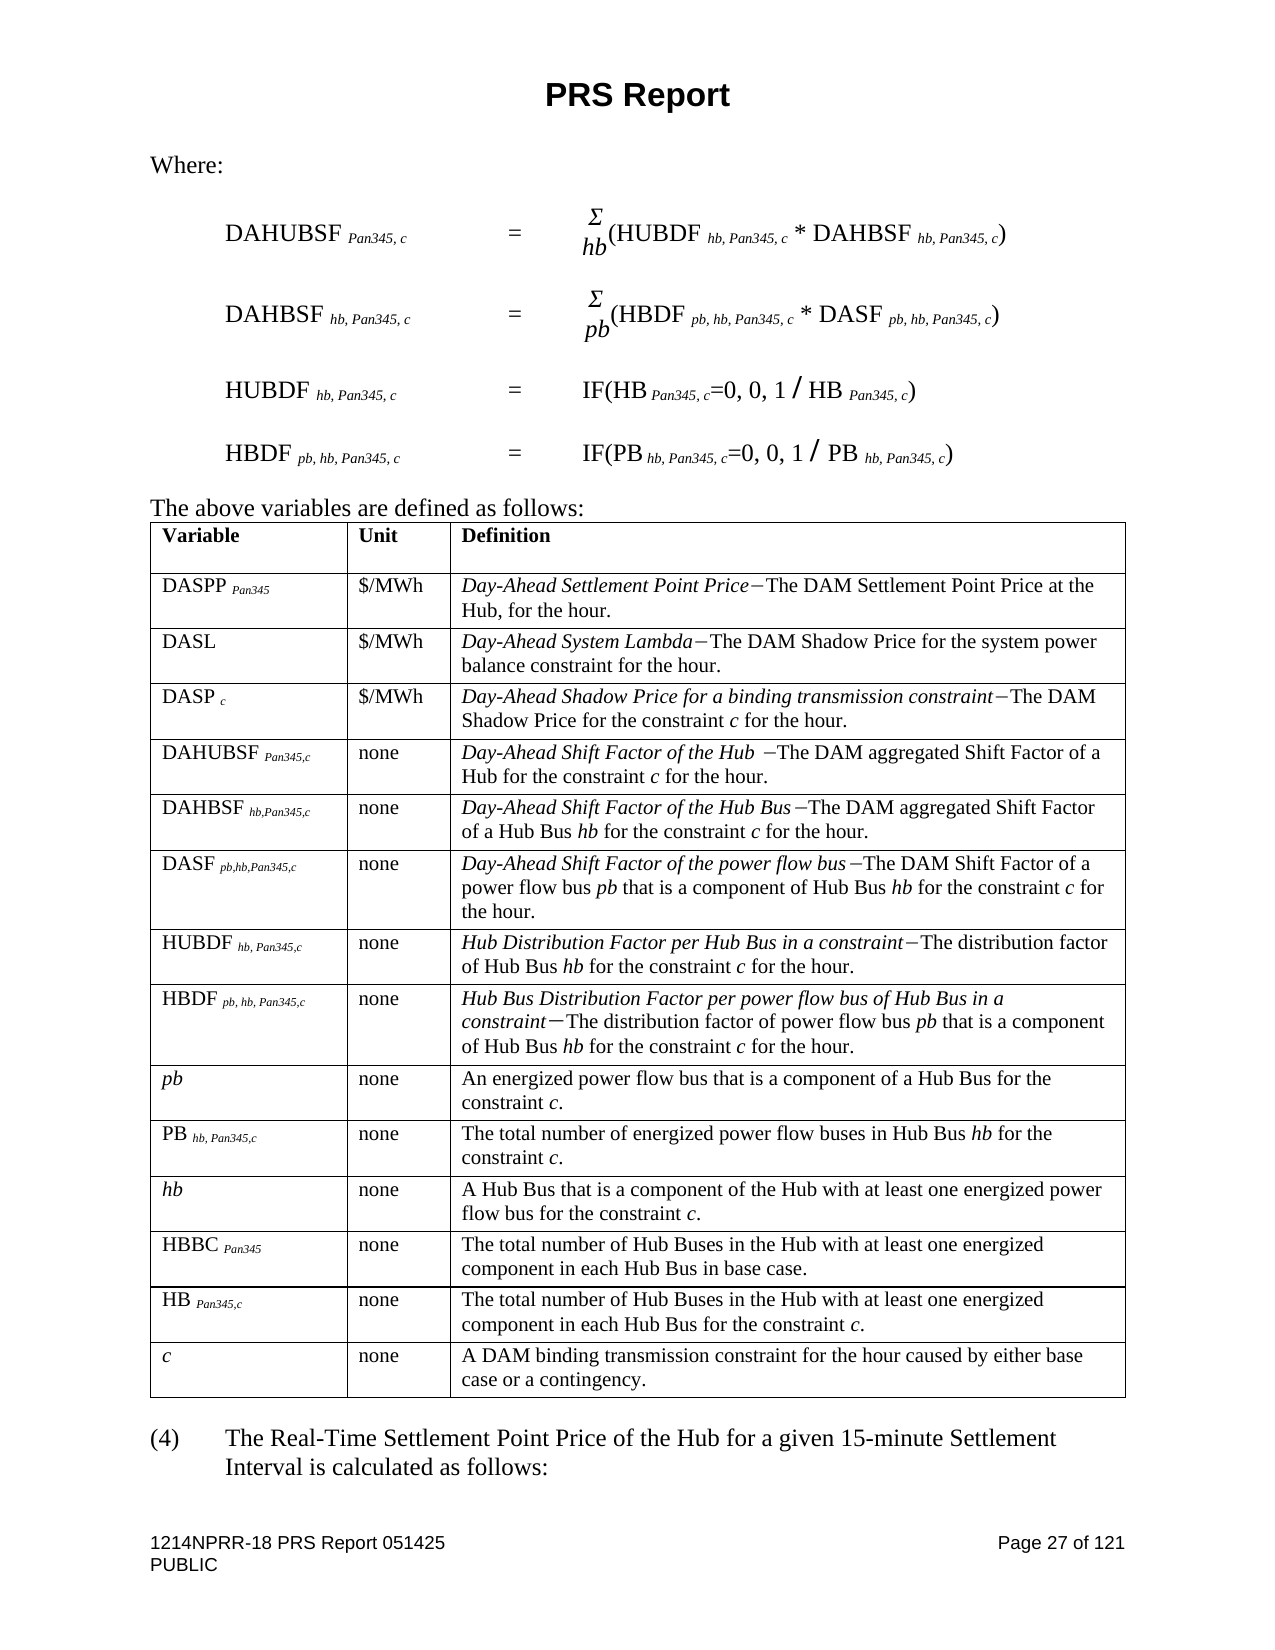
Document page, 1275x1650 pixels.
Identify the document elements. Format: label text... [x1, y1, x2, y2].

table_cell A DAM binding transmission constraint for the hour caused by either base case or a contingency. [451, 1343, 1125, 1397]
table_cell none [348, 851, 450, 929]
table_cell HBBC Pan345 [151, 1232, 347, 1286]
table_header Definition [451, 523, 1125, 572]
table_cell hb [151, 1177, 347, 1231]
text Where: [150, 150, 1125, 179]
table_cell none [348, 985, 450, 1065]
table_cell DAHBSF hb,Pan345,c [151, 795, 347, 849]
table_cell DASPP Pan345 [151, 574, 347, 628]
table_cell none [348, 795, 450, 849]
table_cell DASP c [151, 684, 347, 739]
table_cell Day-Ahead Shift Factor of the power flow busThe DAM Shift Factor of a power flow bus pb that is a component of Hub Bus hb for the constraint c for the hour. [451, 851, 1125, 929]
table_cell none [348, 740, 450, 794]
text HUBDF hb, Pan345, c = IF(HB Pan345, c=0, 0, 1 / HB Pan345, c) [225, 367, 1125, 405]
text DAHBSF hb, Pan345, c = (HBDF pb, hb, Pan345, c * DASF pb, hb, Pan345, c) [225, 285, 1125, 342]
table_cell c [151, 1343, 347, 1397]
table_cell The total number of Hub Buses in the Hub with at least one energized component in each Hub Bus in base case. [451, 1232, 1125, 1286]
table_cell Hub Bus Distribution Factor per power flow bus of Hub Bus in a constraintThe distribution factor of power flow bus pb that is a component of Hub Bus hb for the constraint c for the hour. [451, 985, 1125, 1065]
table_cell $/MWh [348, 684, 450, 739]
table_cell Day-Ahead Shadow Price for a binding transmission constraintThe DAM Shadow Price for the constraint c for the hour. [451, 684, 1125, 739]
table_header Variable [151, 523, 347, 572]
table_cell none [348, 1232, 450, 1286]
table_cell Day-Ahead Shift Factor of the Hub The DAM aggregated Shift Factor of a Hub for the constraint c for the hour. [451, 740, 1125, 794]
table_cell The total number of energized power flow buses in Hub Bus hb for the constraint c. [451, 1121, 1125, 1176]
table_cell pb [151, 1066, 347, 1120]
table_cell none [348, 1066, 450, 1120]
table_cell HB Pan345,c [151, 1288, 347, 1342]
table_cell $/MWh [348, 629, 450, 683]
table_cell none [348, 1177, 450, 1231]
table_cell none [348, 1343, 450, 1397]
table_cell An energized power flow bus that is a component of a Hub Bus for the constraint c. [451, 1066, 1125, 1120]
table_cell $/MWh [348, 574, 450, 628]
table_cell A Hub Bus that is a component of the Hub with at least one energized power flow bus for the constraint c. [451, 1177, 1125, 1231]
text (4) The Real-Time Settlement Point Price of the Hub for a given 15-minute Settlement Interval is calculated as follows: [150, 1423, 1125, 1481]
text DAHUBSF Pan345, c = (HUBDF hb, Pan345, c * DAHBSF hb, Pan345, c) [225, 204, 1125, 260]
text The above variables are defined as follows: [150, 493, 1125, 522]
table_cell none [348, 1288, 450, 1342]
table_cell DASF pb,hb,Pan345,c [151, 851, 347, 929]
table_cell PB hb, Pan345,c [151, 1121, 347, 1176]
table_cell HUBDF hb, Pan345,c [151, 930, 347, 984]
table_cell DASL [151, 629, 347, 683]
table_header Unit [348, 523, 450, 572]
table_cell Day-Ahead Settlement Point PriceThe DAM Settlement Point Price at the Hub, for the hour. [451, 574, 1125, 628]
table_cell Hub Distribution Factor per Hub Bus in a constraintThe distribution factor of Hub Bus hb for the constraint c for the hour. [451, 930, 1125, 984]
table_cell none [348, 930, 450, 984]
table_cell none [348, 1121, 450, 1176]
table_cell DAHUBSF Pan345,c [151, 740, 347, 794]
table_cell Day-Ahead System LambdaThe DAM Shadow Price for the system power balance constraint for the hour. [451, 629, 1125, 683]
table_cell HBDF pb, hb, Pan345,c [151, 985, 347, 1065]
table_cell The total number of Hub Buses in the Hub with at least one energized component in each Hub Bus for the constraint c. [451, 1288, 1125, 1342]
text HBDF pb, hb, Pan345, c = IF(PB hb, Pan345, c=0, 0, 1 / PB hb, Pan345, c) [225, 430, 1125, 468]
table_cell Day-Ahead Shift Factor of the Hub BusThe DAM aggregated Shift Factor of a Hub Bus hb for the constraint c for the hour. [451, 795, 1125, 849]
